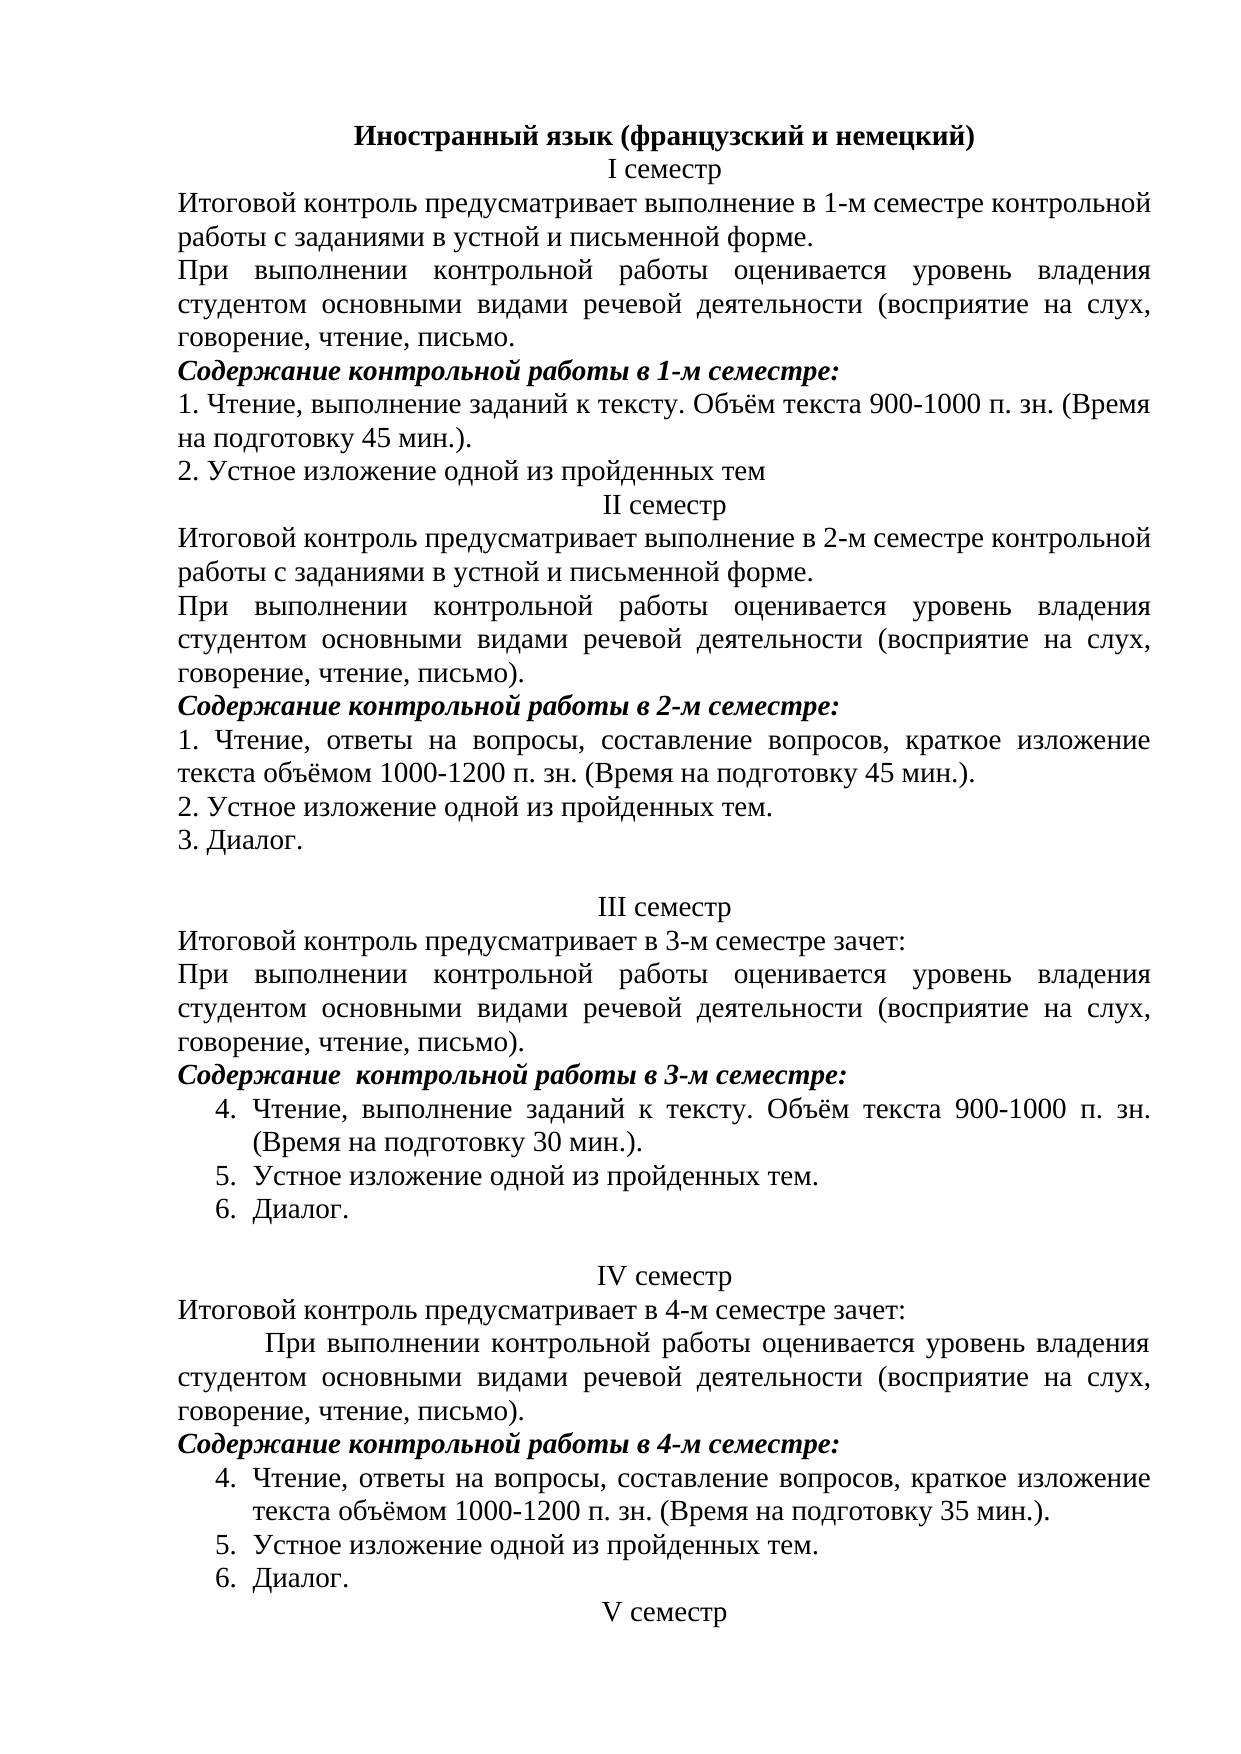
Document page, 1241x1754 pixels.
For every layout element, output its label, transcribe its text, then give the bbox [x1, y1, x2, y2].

list Устное изложение одной из пройденных тем. [215, 1158, 1152, 1191]
text Содержание контрольной работы в 4-м семестре: [177, 1426, 1152, 1460]
text V семестр [177, 1594, 1152, 1627]
list Чтение, выполнение заданий к тексту. Объём текста 900-1000 п. зн. (Время на подготовку 30 мин.). [215, 1091, 1152, 1158]
text III семестр [177, 889, 1152, 923]
text I семестр [177, 152, 1152, 185]
text Иностранный язык (французский и немецкий) [177, 118, 1152, 152]
text 2. Устное изложение одной из пройденных тем. [177, 789, 1152, 822]
list Устное изложение одной из пройденных тем. [215, 1527, 1152, 1560]
text Итоговой контроль предусматривает в 3-м семестре зачет: [177, 923, 1152, 957]
list Диалог. [215, 1560, 1152, 1594]
text IV семестр [177, 1258, 1152, 1292]
text Содержание контрольной работы в 3-м семестре: [177, 1057, 1152, 1091]
text 3. Диалог. [177, 822, 1152, 856]
text Итоговой контроль предусматривает в 4-м семестре зачет: [177, 1292, 1152, 1326]
text Содержание контрольной работы в 2-м семестре: [177, 688, 1152, 722]
text При выполнении контрольной работы оценивается уровень владения студентом основными видами речевой деятельности (восприятие на слух, говорение, чтение, письмо. [177, 252, 1152, 353]
list Диалог. [215, 1191, 1152, 1225]
text Итоговой контроль предусматривает выполнение в 2-м семестре контрольной работы с заданиями в устной и письменной форме. [177, 521, 1152, 588]
text 1. Чтение, выполнение заданий к тексту. Объём текста 900-1000 п. зн. (Время на подготовку 45 мин.). [177, 386, 1152, 453]
text Итоговой контроль предусматривает выполнение в 1-м семестре контрольной работы с заданиями в устной и письменной форме. [177, 185, 1152, 252]
list Чтение, ответы на вопросы, составление вопросов, краткое изложение текста объёмом 1000-1200 п. зн. (Время на подготовку 35 мин.). [215, 1460, 1152, 1527]
text 1. Чтение, ответы на вопросы, составление вопросов, краткое изложение текста объёмом 1000-1200 п. зн. (Время на подготовку 45 мин.). [177, 722, 1152, 789]
text II семестр [177, 487, 1152, 521]
text Содержание контрольной работы в 1-м семестре: [177, 353, 1152, 386]
text 2. Устное изложение одной из пройденных тем [177, 453, 1152, 487]
